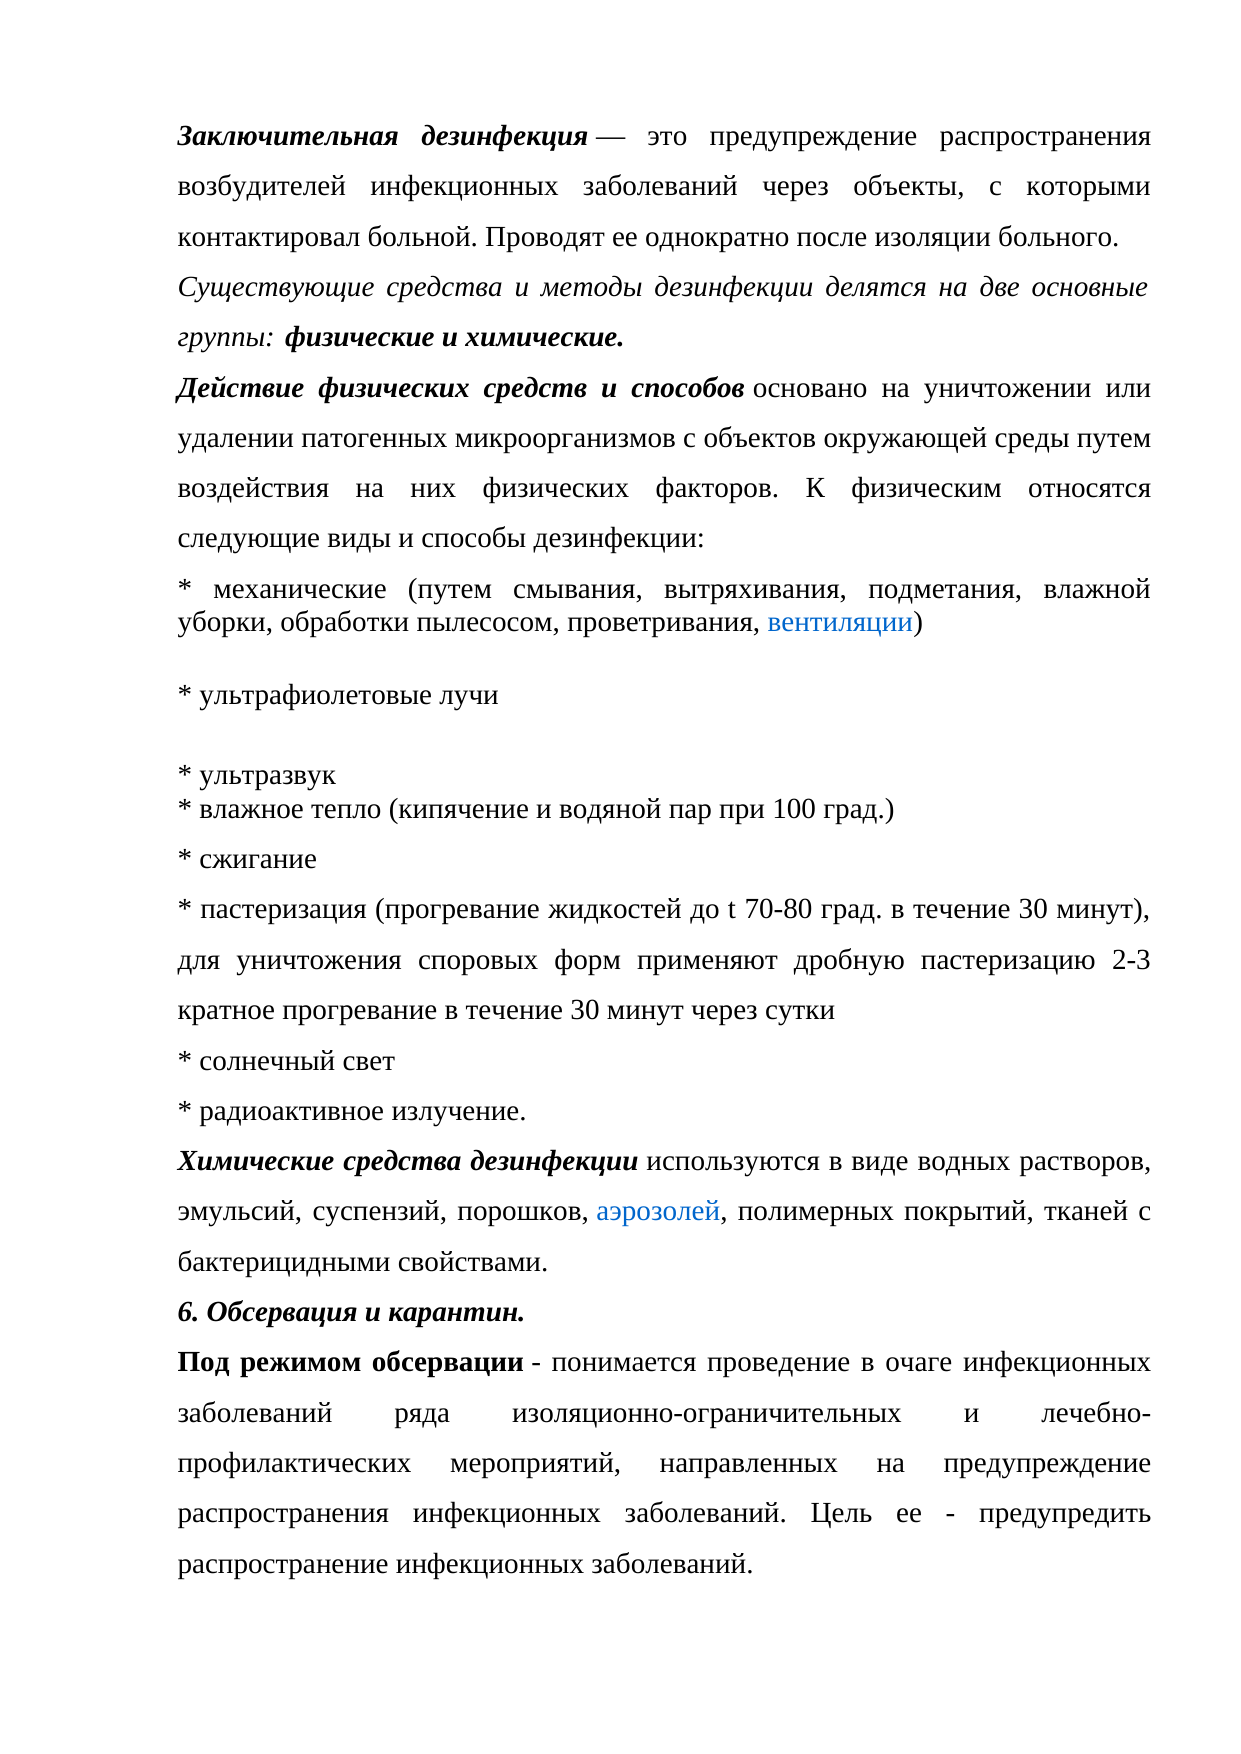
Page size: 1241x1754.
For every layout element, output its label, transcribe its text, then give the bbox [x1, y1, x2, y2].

text Химические средства дезинфекции используются в виде водных растворов, эмульсий, суспензий, порошков, аэрозолей, полимерных покрытий, тканей с бактерицидными свойствами. [177, 1143, 1152, 1277]
text * влажное тепло (кипячение и водяной пар при 100 град.) [177, 791, 1152, 824]
text * ультрафиолетовые лучи [177, 677, 1152, 711]
text Существующие средства и методы дезинфекции делятся на две основные группы: физические и химические. [177, 269, 1152, 353]
text * солнечный свет [177, 1043, 1152, 1076]
text Под режимом обсервации - понимается проведение в очаге инфекционных заболеваний ряда изоляционно-ограничительных и лечебно-профилактических мероприятий, направленных на предупреждение распространения инфекционных заболеваний. Цель ее - предупредить распространение инфекционных заболеваний. [177, 1344, 1152, 1579]
text Действие физических средств и способов основано на уничтожении или удалении патогенных микроорганизмов с объектов окружающей среды путем воздействия на них физических факторов. К физическим относятся следующие виды и способы дезинфекции: [177, 370, 1152, 554]
text * сжигание [177, 841, 1152, 875]
text * радиоактивное излучение. [177, 1093, 1152, 1126]
text * механические (путем смывания, вытряхивания, подметания, влажной уборки, обработки пылесосом, проветривания, вентиляции) [177, 571, 1152, 638]
text Заключительная дезинфекция — это предупреждение распространения возбудителей инфекционных заболеваний через объекты, с которыми контактировал больной. Проводят ее однократно после изоляции больного. [177, 118, 1152, 252]
text * ультразвук [177, 757, 1152, 791]
text 6. Обсервация и карантин. [177, 1294, 1152, 1328]
text * пастеризация (прогревание жидкостей до t 70-80 град. в течение 30 минут), для уничтожения споровых форм применяют дробную пастеризацию 2-3 кратное прогревание в течение 30 минут через сутки [177, 892, 1152, 1026]
